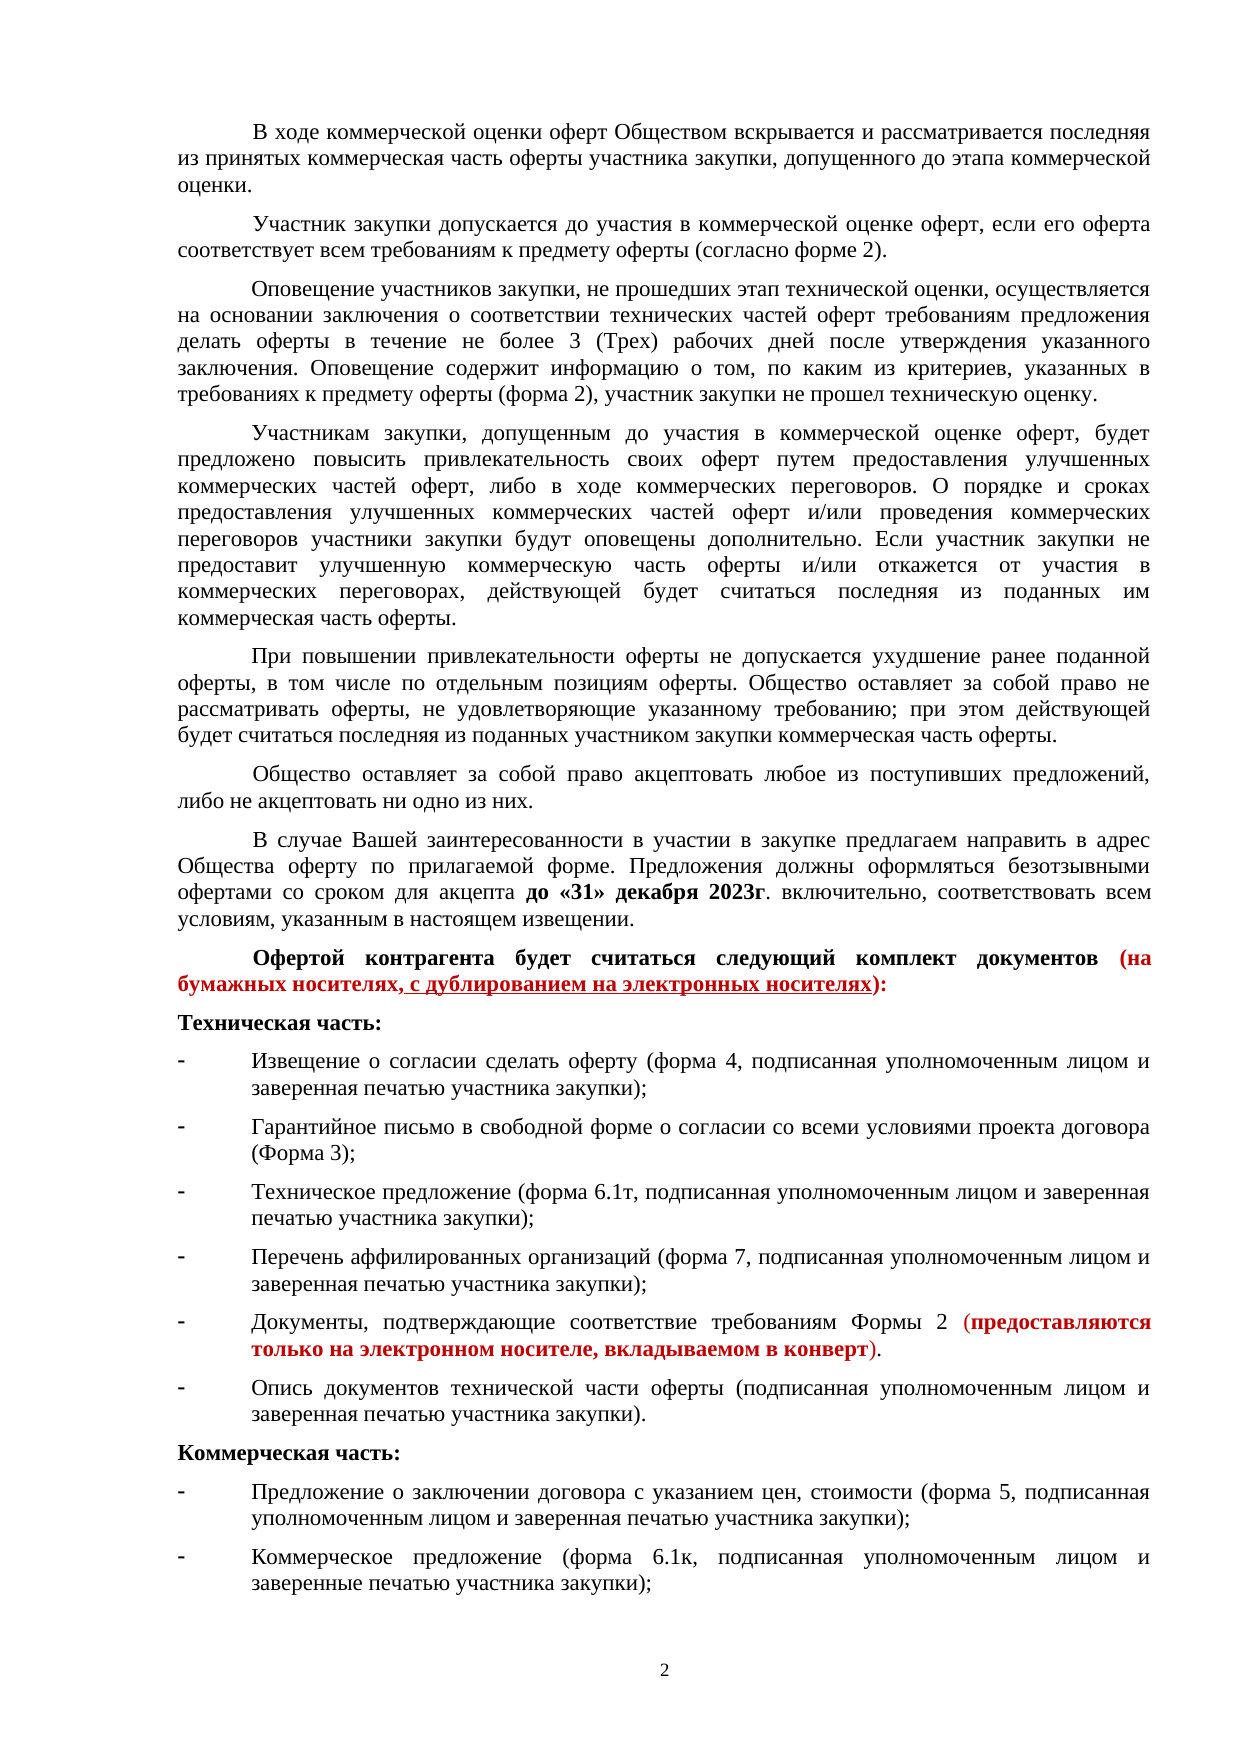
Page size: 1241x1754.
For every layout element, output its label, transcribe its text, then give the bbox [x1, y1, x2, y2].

text Офертой контрагента будет считаться следующий комплект документов (на бумажных носителях, с дублированием на электронных носителях): [177, 943, 1152, 996]
text Участник закупки допускается до участия в коммерческой оценке оферт, если его оферта соответствует всем требованиям к предмету оферты (согласно форме 2). [177, 210, 1152, 262]
list Гарантийное письмо в свободной форме о согласии со всеми условиями проекта договора (Форма 3); [177, 1113, 1152, 1166]
text Коммерческая часть: [177, 1439, 1152, 1465]
list Опись документов технической части оферты (подписанная уполномоченным лицом и заверенная печатью участника закупки). [177, 1374, 1152, 1426]
list При повышении привлекательности оферты не допускается ухудшение ранее поданной оферты, в том числе по отдельным позициям оферты. Общество оставляет за собой право не рассматривать оферты, не удовлетворяющие указанному требованию; при этом действующей будет считаться последняя из поданных участником закупки коммерческая часть оферты. [177, 642, 1152, 748]
list Документы, подтверждающие соответствие требованиям Формы 2 (предоставляются только на электронном носителе, вкладываемом в конверт). [177, 1308, 1152, 1361]
text В ходе коммерческой оценки оферт Обществом вскрывается и рассматривается последняя из принятых коммерческая часть оферты участника закупки, допущенного до этапа коммерческой оценки. [177, 118, 1152, 197]
text В случае Вашей заинтересованности в участии в закупке предлагаем направить в адрес Общества оферту по прилагаемой форме. Предложения должны оформляться безотзывными офертами со сроком для акцепта до «31» декабря 2023г. включительно, соответствовать всем условиям, указанным в настоящем извещении. [177, 826, 1152, 931]
list Участникам закупки, допущенным до участия в коммерческой оценке оферт, будет предложено повысить привлекательность своих оферт путем предоставления улучшенных коммерческих частей оферт, либо в ходе коммерческих переговоров. О порядке и сроках предоставления улучшенных коммерческих частей оферт и/или проведения коммерческих переговоров участники закупки будут оповещены дополнительно. Если участник закупки не предоставит улучшенную коммерческую часть оферты и/или откажется от участия в коммерческих переговорах, действующей будет считаться последняя из поданных им коммерческая часть оферты. [177, 419, 1152, 630]
text Техническая часть: [177, 1009, 1152, 1035]
list Предложение о заключении договора с указанием цен, стоимости (форма 5, подписанная уполномоченным лицом и заверенная печатью участника закупки); [177, 1478, 1152, 1530]
list Перечень аффилированных организаций (форма 7, подписанная уполномоченным лицом и заверенная печатью участника закупки); [177, 1243, 1152, 1296]
list Извещение о согласии сделать оферту (форма 4, подписанная уполномоченным лицом и заверенная печатью участника закупки); [177, 1048, 1152, 1100]
list Коммерческое предложение (форма 6.1к, подписанная уполномоченным лицом и заверенные печатью участника закупки); [177, 1543, 1152, 1596]
list Оповещение участников закупки, не прошедших этап технической оценки, осуществляется на основании заключения о соответствии технических частей оферт требованиям предложения делать оферты в течение не более 3 (Трех) рабочих дней после утверждения указанного заключения. Оповещение содержит информацию о том, по каким из критериев, указанных в требованиях к предмету оферты (форма 2), участник закупки не прошел техническую оценку. [177, 275, 1152, 407]
text Общество оставляет за собой право акцептовать любое из поступивших предложений, либо не акцептовать ни одно из них. [177, 760, 1152, 813]
list Техническое предложение (форма 6.1т, подписанная уполномоченным лицом и заверенная печатью участника закупки); [177, 1178, 1152, 1231]
